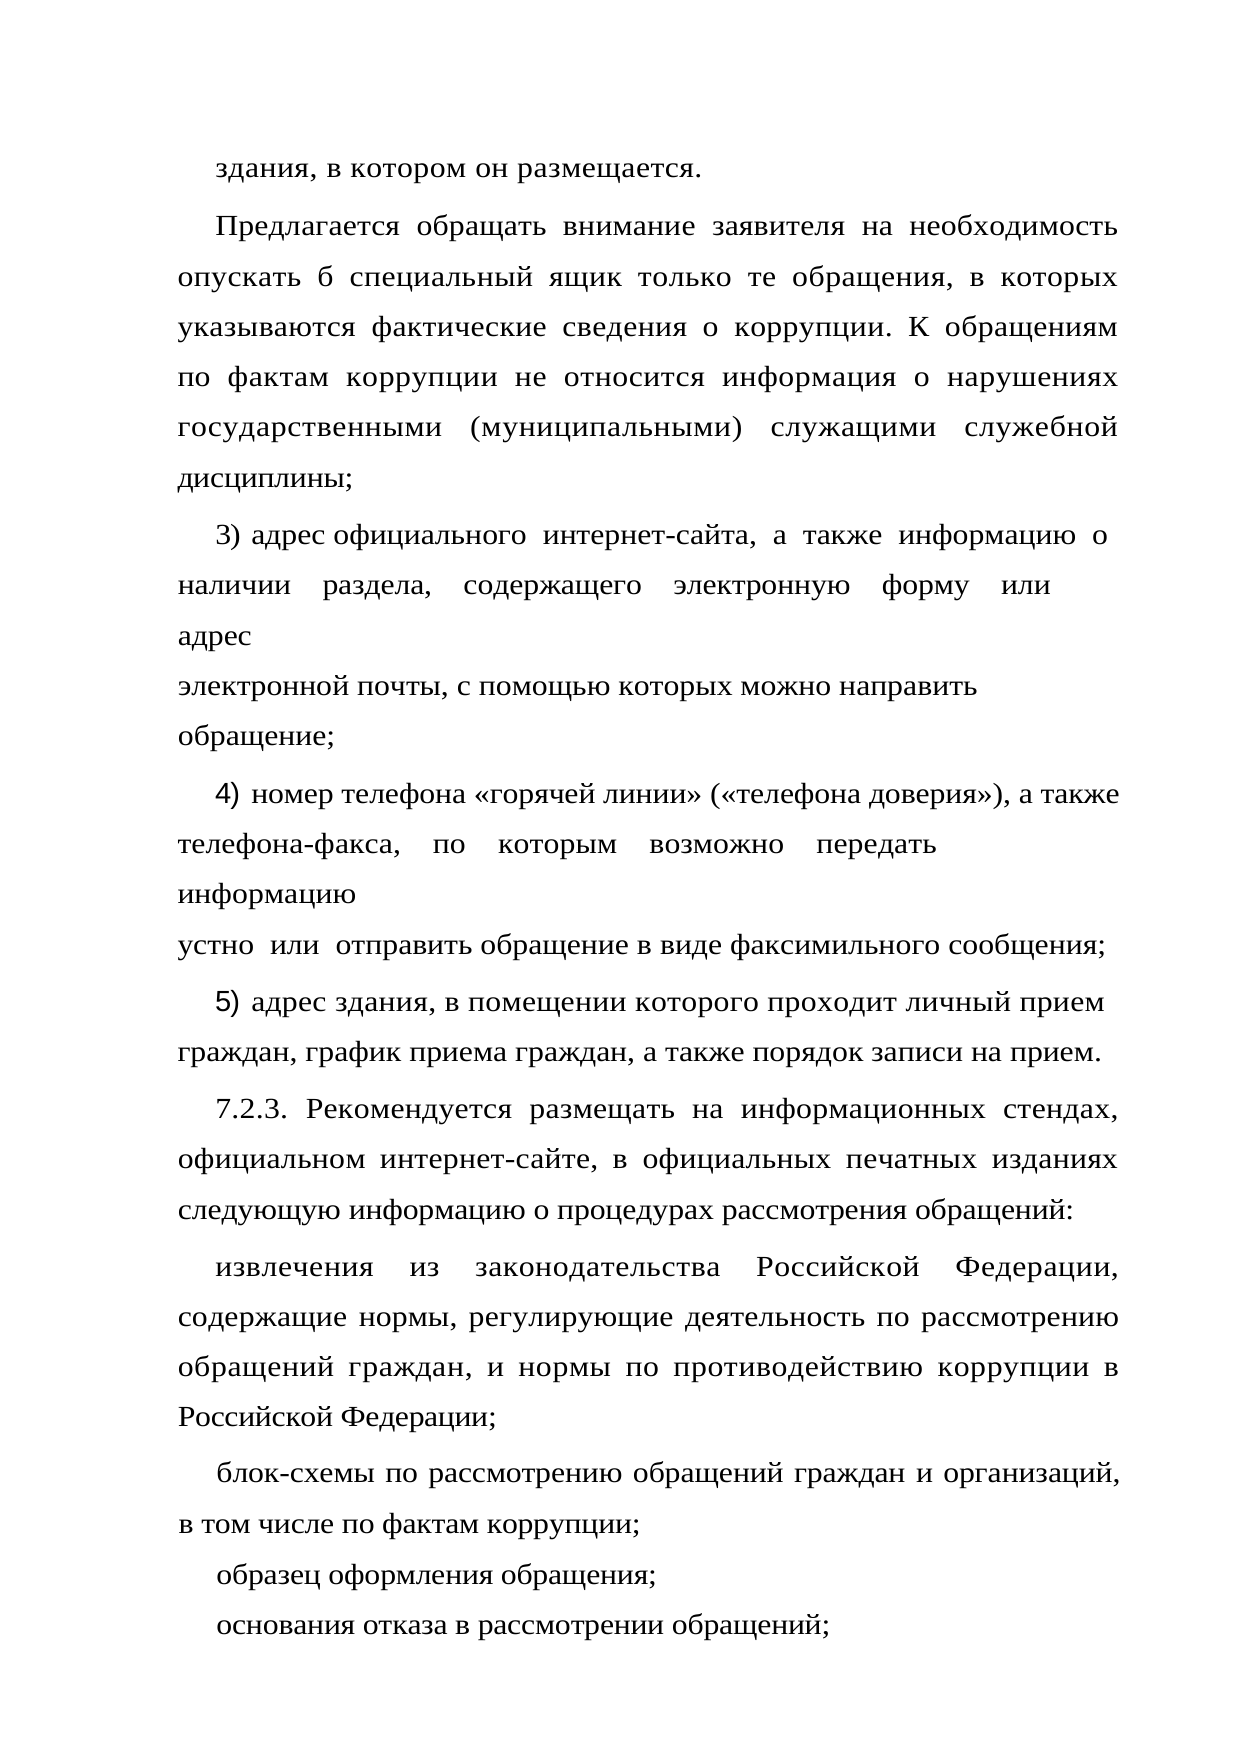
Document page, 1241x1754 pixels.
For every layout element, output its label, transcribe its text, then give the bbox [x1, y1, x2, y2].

list адрес здания, в помещении которого проходит личный прием граждан, график приема граждан, а также порядок записи на прием. [177, 984, 1122, 1068]
text 7.2.3. Рекомендуется размещать на информационных стендах, официальном интернет-сайте, в официальных печатных изданиях следующую информацию о процедурах рассмотрения обращений: [178, 1091, 1120, 1225]
text Предлагается обращать внимание заявителя на необходимость опускать б специальный ящик только те обращения, в которых указываются фактические сведения о коррупции. К обращениям по фактам коррупции не относится информация о нарушениях государственными (муниципальными) служащими служебной дисциплины; [177, 208, 1120, 493]
text 3) адрес официального интернет-сайта, а также информацию о наличии раздела, содержащего электронную форму или адрес электронной почты, с помощью которых можно направить обращение; [178, 517, 1122, 752]
list номер телефона «горячей линии» («телефона доверия»), а также телефона-факса, по которым возможно передать информацию устно или отправить обращение в виде факсимильного сообщения; [177, 776, 1122, 960]
text образец оформления обращения; [216, 1557, 1122, 1591]
text извлечения из законодательства Российской Федерации, содержащие нормы, регулирующие деятельность по рассмотрению обращений граждан, и нормы по противодействию коррупции в Российской Федерации; [178, 1249, 1121, 1433]
text основания отказа в рассмотрении обращений; [216, 1607, 1122, 1641]
text здания, в котором он размещается. [178, 150, 1122, 183]
text блок-схемы по рассмотрению обращений граждан и организаций, в том числе по фактам коррупции; [178, 1455, 1121, 1539]
